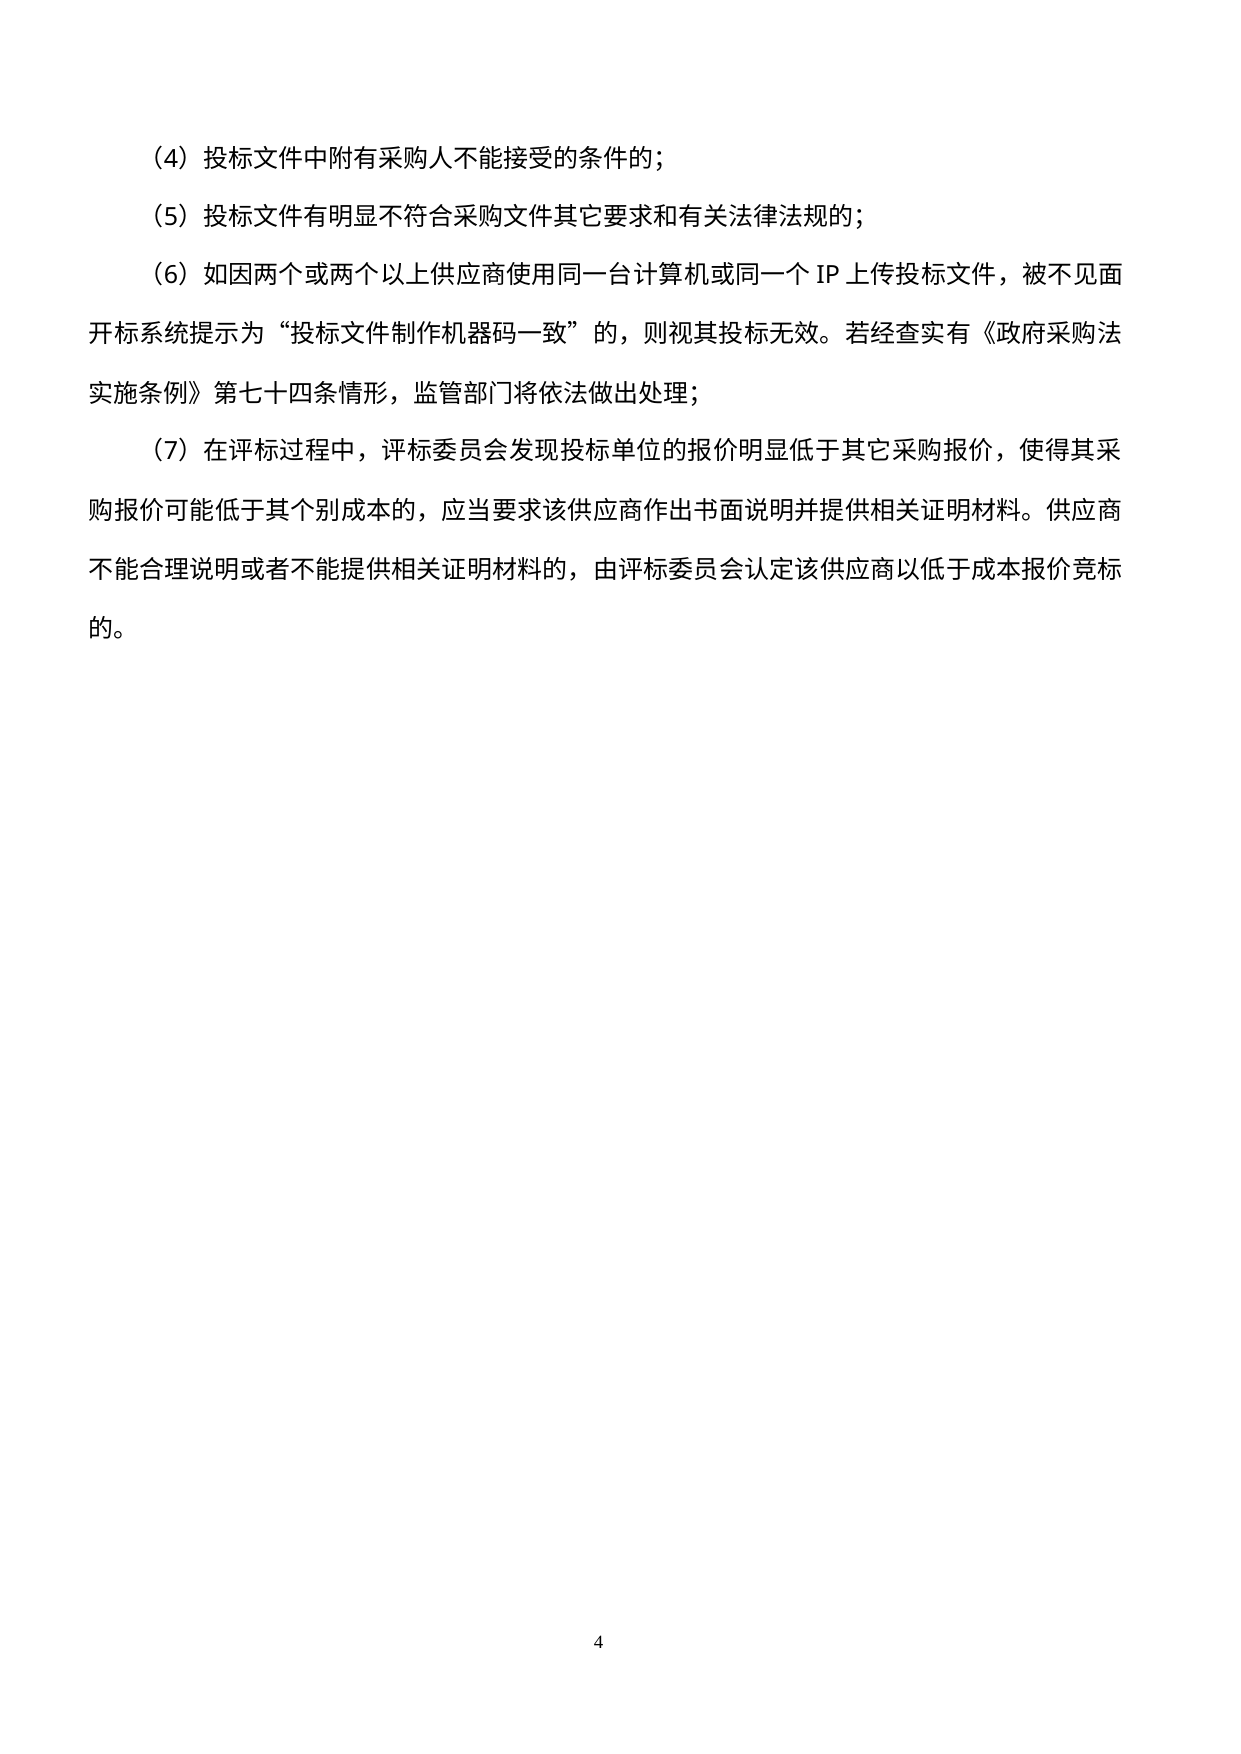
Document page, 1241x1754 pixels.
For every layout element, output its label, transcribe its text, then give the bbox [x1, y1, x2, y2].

list 投标文件有明显不符合采购文件其它要求和有关法律法规的； [89, 195, 1124, 234]
list 如因两个或两个以上供应商使用同一台计算机或同一个IP上传投标文件，被不见面开标系统提示为“投标文件制作机器码一致”的，则视其投标无效。若经查实有《政府采购法实施条例》第七十四条情形，监管部门将依法做出处理； [89, 253, 1124, 411]
list 在评标过程中，评标委员会发现投标单位的报价明显低于其它采购报价，使得其采购报价可能低于其个别成本的，应当要求该供应商作出书面说明并提供相关证明材料。供应商不能合理说明或者不能提供相关证明材料的，由评标委员会认定该供应商以低于成本报价竞标的。 [89, 429, 1124, 647]
list 投标文件中附有采购人不能接受的条件的； [89, 137, 1124, 177]
